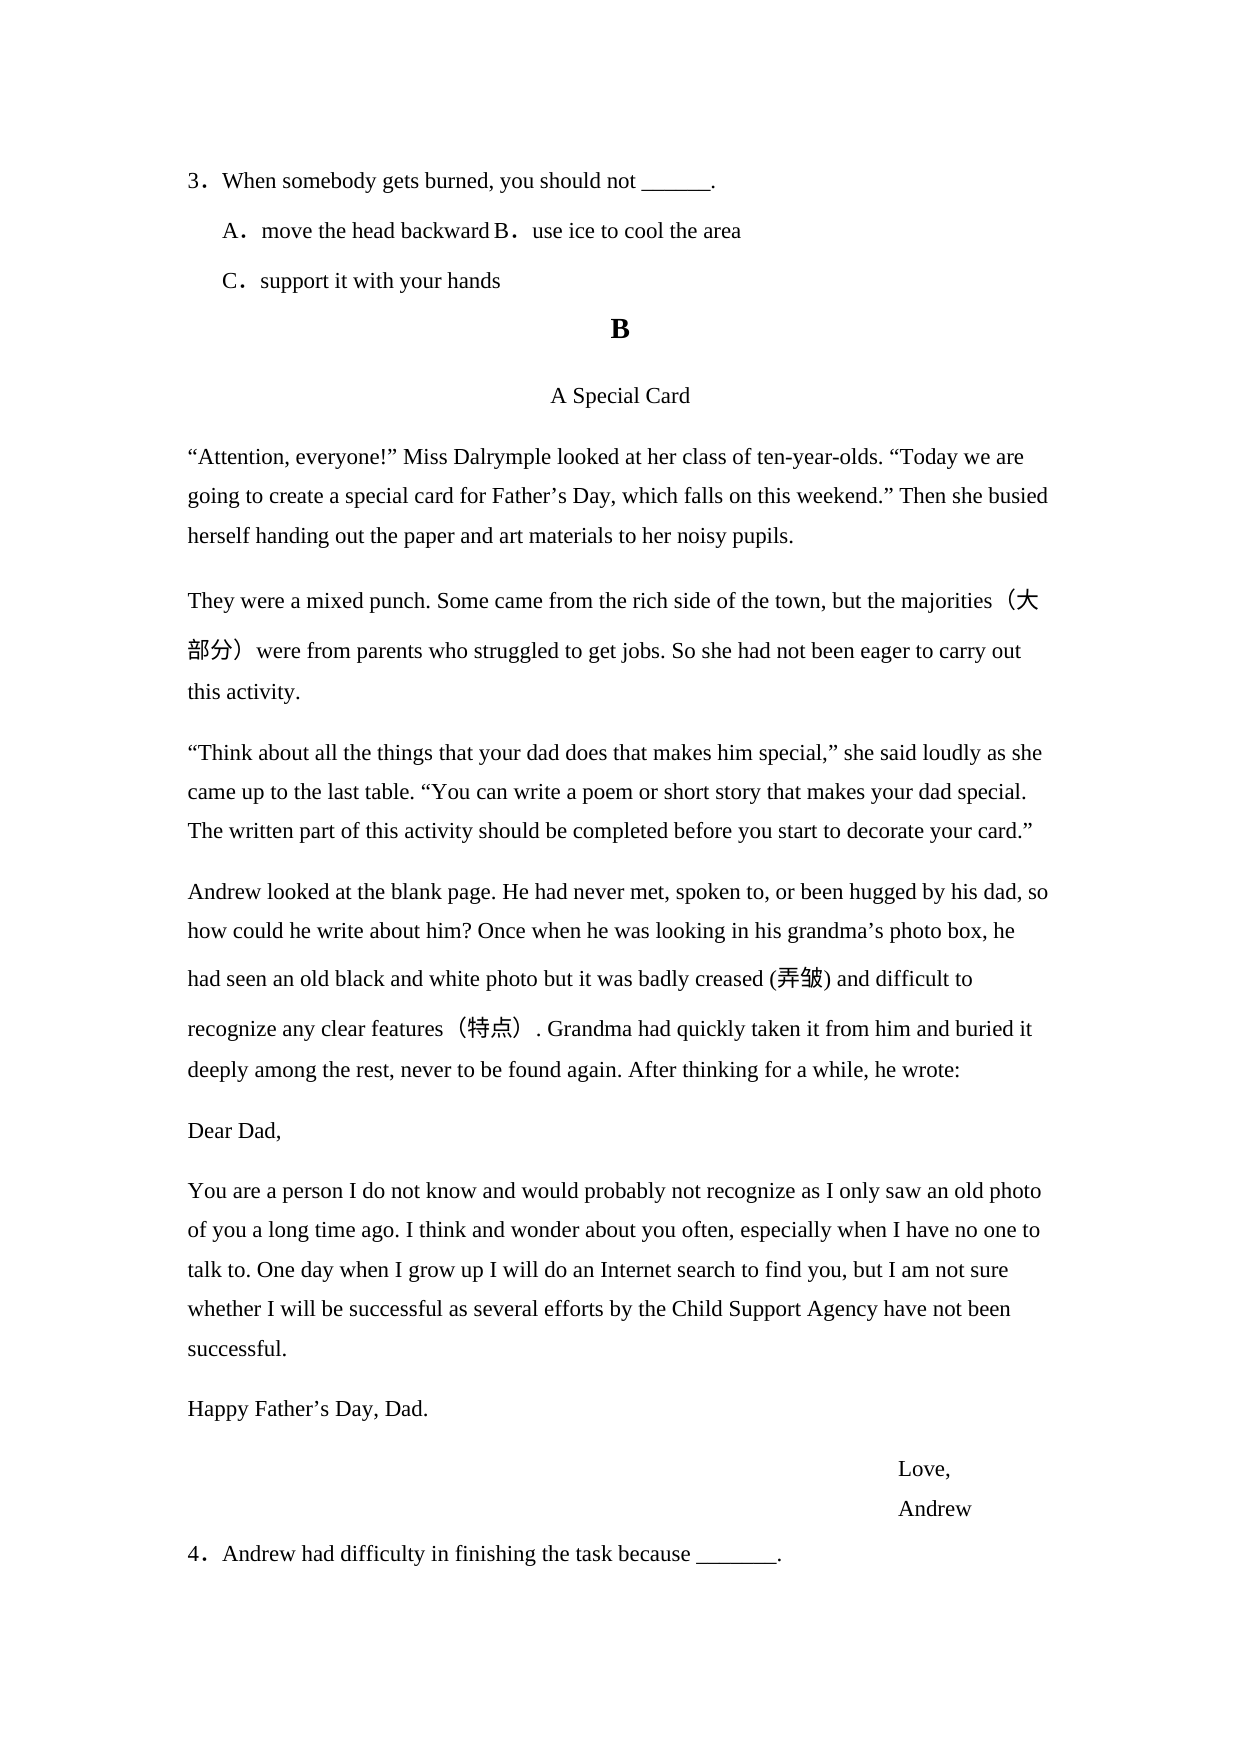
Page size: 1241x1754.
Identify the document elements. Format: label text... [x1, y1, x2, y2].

text 3．When somebody gets burned, you should not ______. [187, 162, 1053, 195]
text C．support it with your hands [187, 262, 1053, 295]
text A．move the head backward B．use ice to cool the area [187, 212, 1053, 245]
text Love, [187, 1456, 1053, 1482]
text Dear Dad, [187, 1117, 1053, 1143]
text Andrew [187, 1495, 1053, 1521]
text B [187, 311, 1053, 345]
text Andrew looked at the blank page. He had never met, spoken to, or been hugged by his dad, so how could he write about him? Once when he was looking in his grandma’s photo box, he had seen an old black and white photo but it was badly creased (弄皱) and difficult to recognize any clear features（特点）. Grandma had quickly taken it from him and buried it deeply among the rest, never to be found again. After thinking for a while, he wrote: [187, 878, 1053, 1083]
text Happy Father’s Day, Dad. [187, 1395, 1053, 1422]
text “Think about all the things that your dad does that makes him special,” she said loudly as she came up to the last table. “You can write a poem or short story that makes your dad special. The written part of this activity should be completed before you start to decorate your card.” [187, 738, 1053, 844]
text They were a mixed punch. Some came from the rich side of the town, but the majorities（大部分）were from parents who struggled to get jobs. So she had not been eager to carry out this activity. [187, 582, 1053, 704]
text “Attention, everyone!” Miss Dalrymple looked at her class of ten-year-olds. “Today we are going to create a special card for Father’s Day, which falls on this weekend.” Then she busied herself handing out the paper and art materials to her noisy pupils. [187, 443, 1053, 548]
text You are a person I do not know and would probably not recognize as I only saw an old photo of you a long time ago. I think and wonder about you often, especially when I have no one to talk to. One day when I grow up I will do an Internet search to find you, but I am not sure whether I will be successful as several efforts by the Child Support Agency have not been successful. [187, 1177, 1053, 1361]
text 4．Andrew had difficulty in finishing the task because _______. [187, 1534, 1053, 1568]
text A Special Card [187, 382, 1053, 409]
